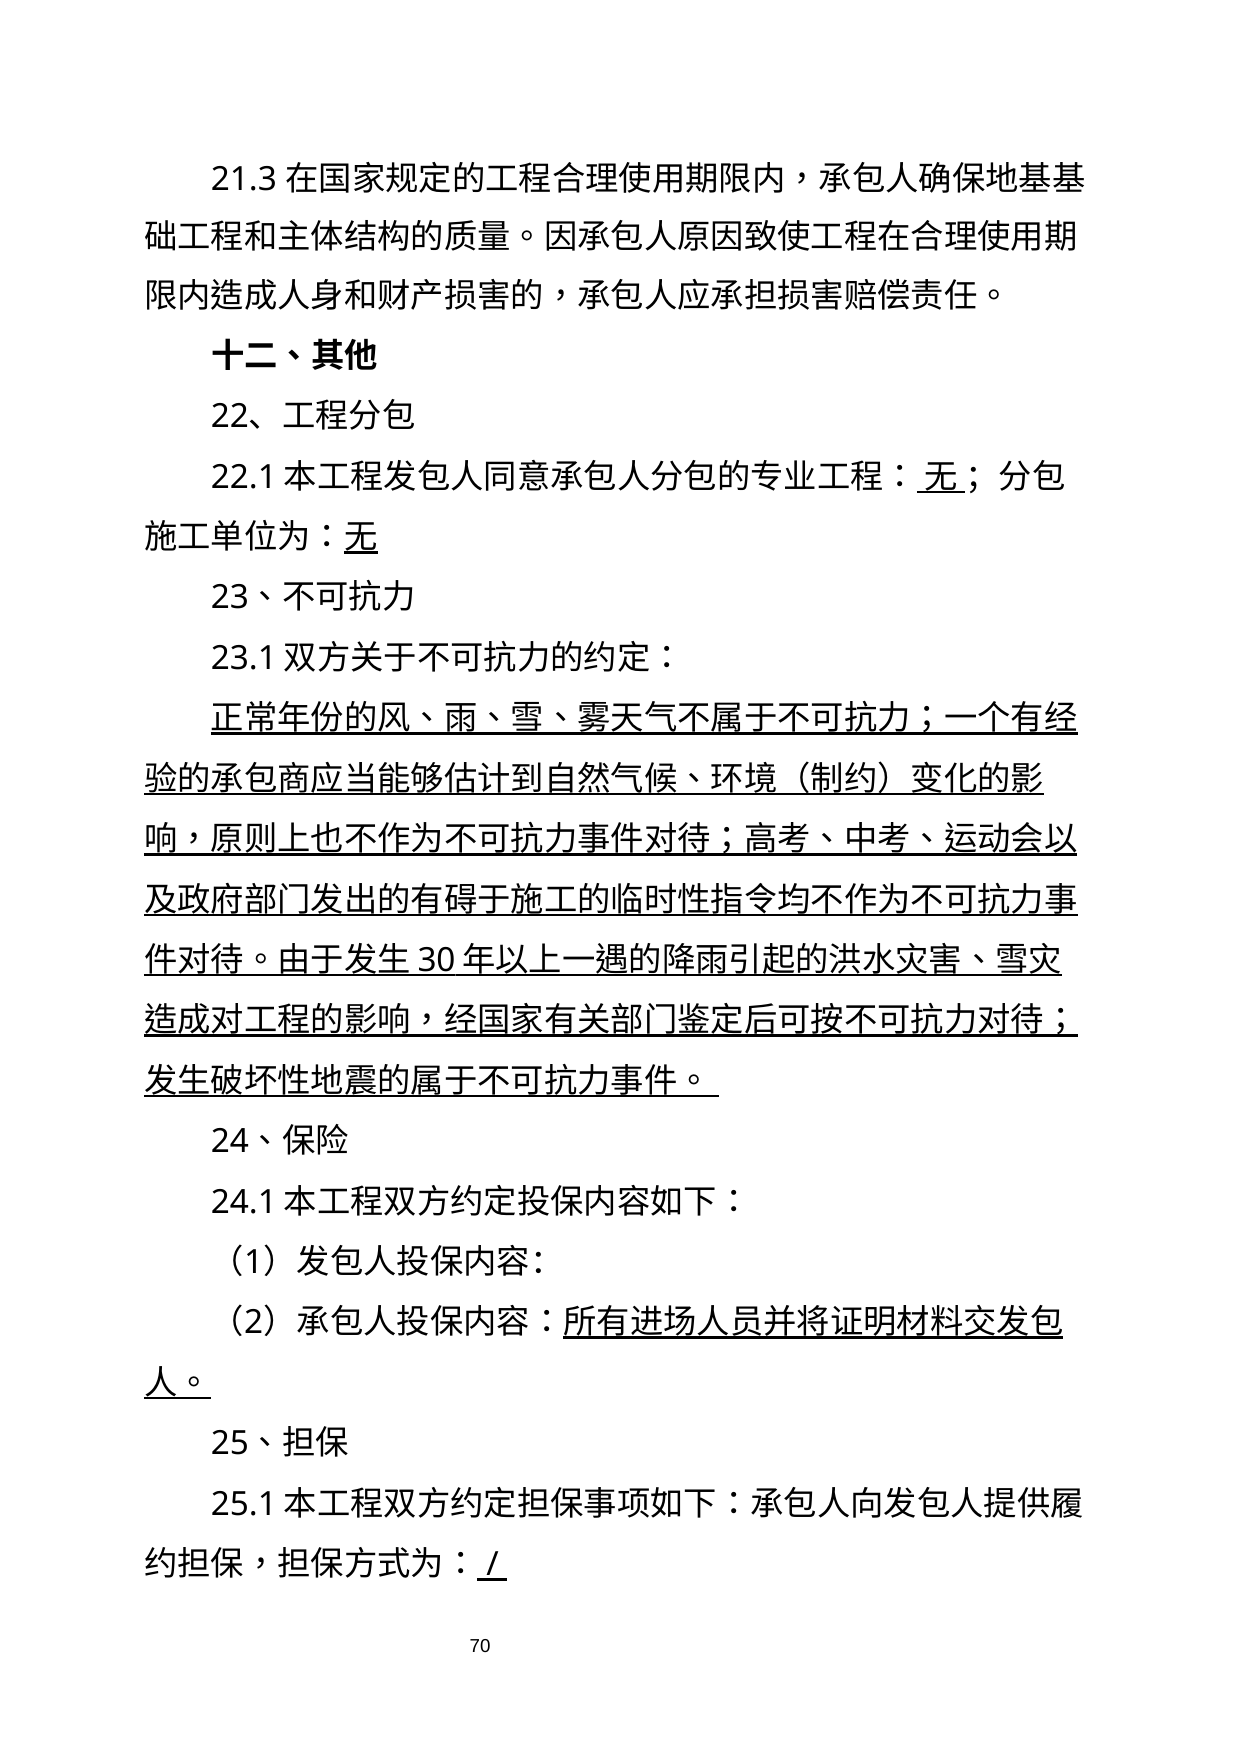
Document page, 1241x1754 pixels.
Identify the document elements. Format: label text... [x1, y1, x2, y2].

text 23、不可抗力 [144, 561, 1095, 621]
text 25、担保 [144, 1406, 1095, 1467]
text （1）发包人投保内容： [144, 1225, 1095, 1286]
text （2）承包人投保内容：所有进场人员并将证明材料交发包人。 [144, 1286, 1095, 1406]
text 十二、其他 [144, 319, 1095, 379]
text 正常年份的风、雨、雪、雾天气不属于不可抗力；一个有经验的承包商应当能够估计到自然气候、环境（制约）变化的影响，原则上也不作为不可抗力事件对待；高考、中考、运动会以及政府部门发出的有碍于施工的临时性指令均不作为不可抗力事件对待。由于发生30年以上一遇的降雨引起的洪水灾害、雪灾造成对工程的影响，经国家有关部门鉴定后可按不可抗力对待；发生破坏性地震的属于不可抗力事件。 [144, 681, 1095, 1104]
text 22.1本工程发包人同意承包人分包的专业工程： 无 ；分包施工单位为：无 [144, 440, 1095, 561]
text 24、保险 [144, 1104, 1095, 1165]
text 21.3 在国家规定的工程合理使用期限内，承包人确保地基基础工程和主体结构的质量。因承包人原因致使工程在合理使用期限内造成人身和财产损害的，承包人应承担损害赔偿责任。 [144, 144, 1095, 319]
text 25.1本工程双方约定担保事项如下：承包人向发包人提供履约担保，担保方式为： / [144, 1467, 1095, 1588]
text 22、工程分包 [144, 379, 1095, 440]
text 24.1本工程双方约定投保内容如下： [144, 1165, 1095, 1225]
text 23.1双方关于不可抗力的约定： [144, 621, 1095, 681]
